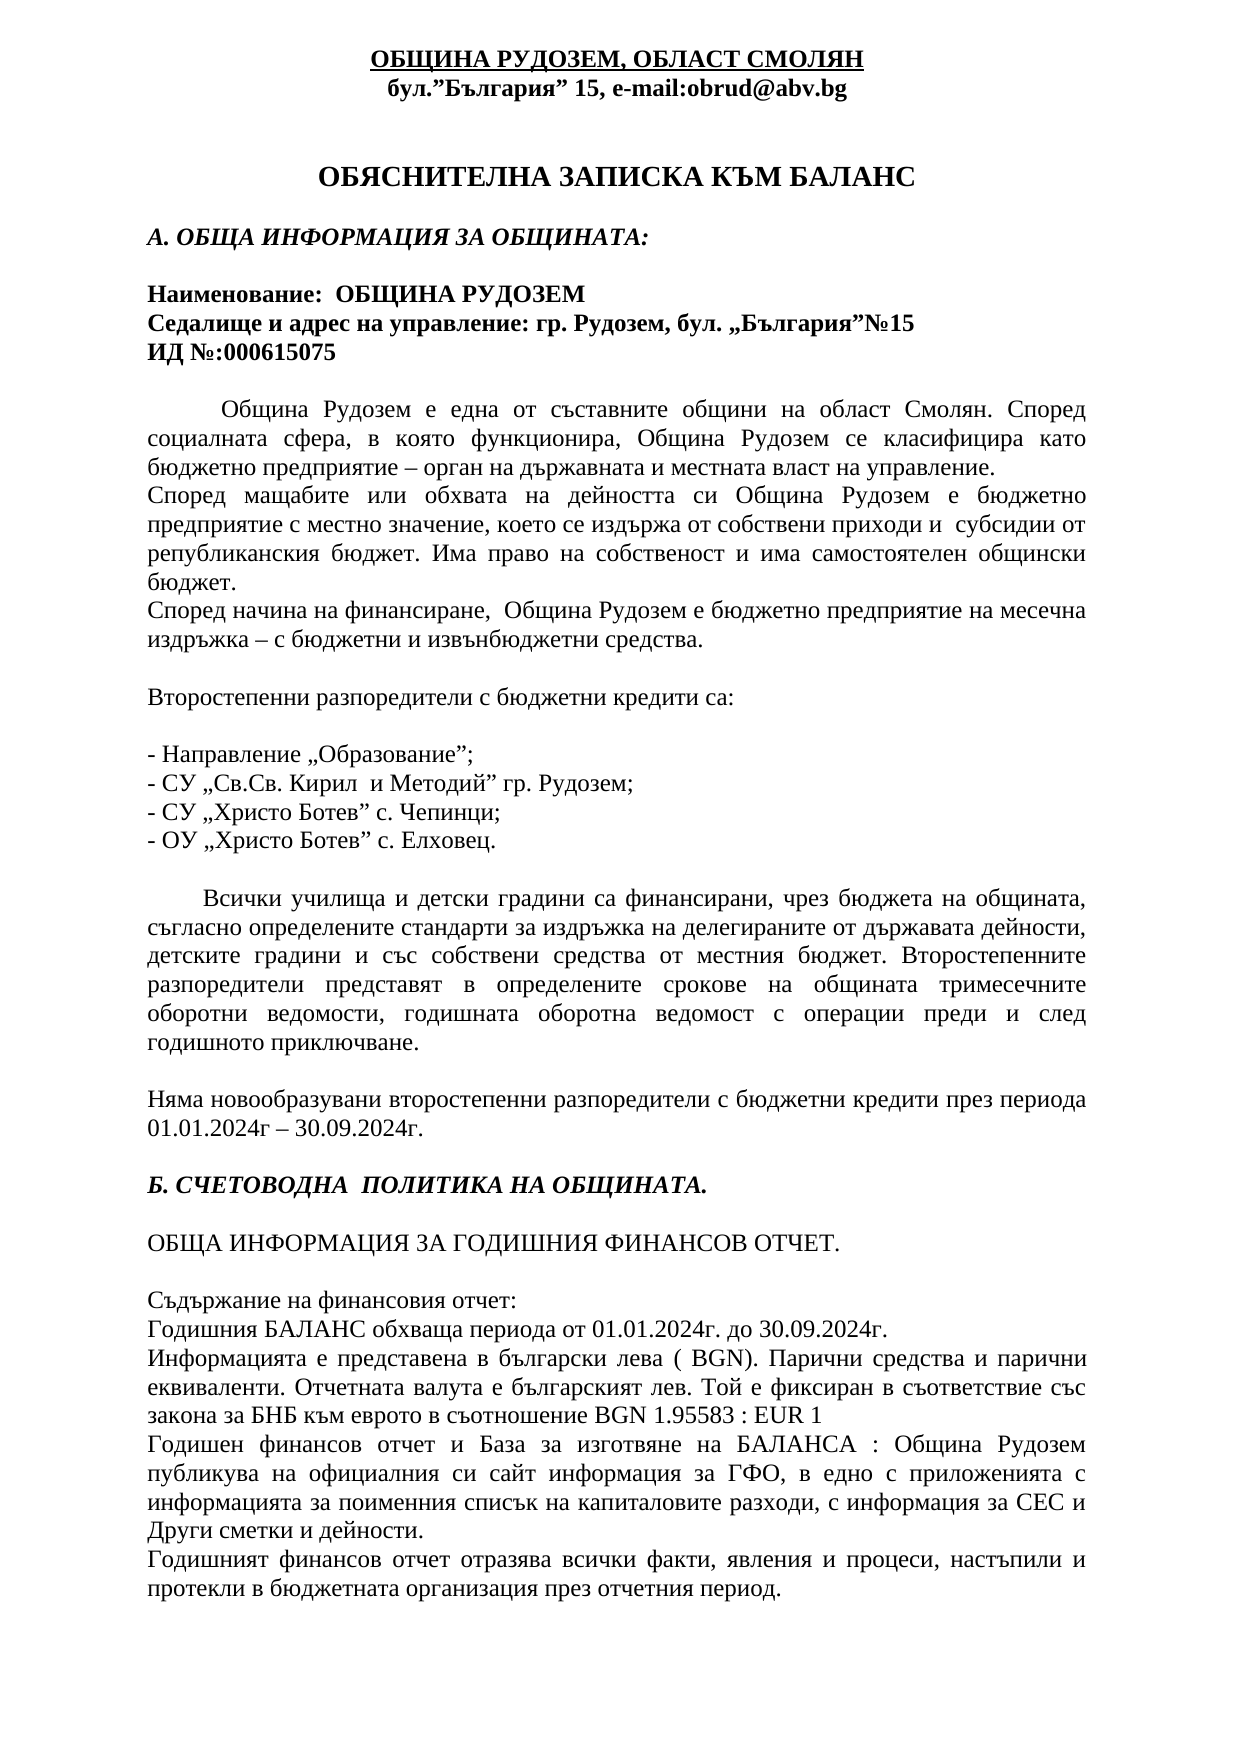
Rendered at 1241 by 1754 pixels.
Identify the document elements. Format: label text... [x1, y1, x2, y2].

text Годишния БАЛАНС обхваща периода от 01.01.2024г. до 30.09.2024г. [147, 1314, 1087, 1343]
text Годишният финансов отчет отразява всички факти, явления и процеси, настъпили и протекли в бюджетната организация през отчетния период. [147, 1544, 1087, 1602]
text ОБЩИНА РУДОЗЕМ, ОБЛАСТ СМОЛЯН [147, 44, 1087, 73]
text Наименование: ОБЩИНА РУДОЗЕМ [147, 279, 1087, 308]
text - Направление „Образование”; [147, 739, 1087, 768]
text Второстепенни разпоредители с бюджетни кредити са: [147, 682, 1087, 710]
text - СУ „Св.Св. Кирил и Методий” гр. Рудозем; [147, 768, 1087, 797]
text Всички училища и детски градини са финансирани, чрез бюджета на общината, съгласно определените стандарти за издръжка на делегираните от държавата дейности, детските градини и със собствени средства от местния бюджет. Второстепенните разпоредители представят в определените срокове на общината тримесечните оборотни ведомости, годишната оборотна ведомост с операции преди и след годишното приключване. [147, 883, 1087, 1055]
text ИД №:000615075 [147, 337, 1087, 365]
text Информацията е представена в български лева ( BGN). Парични средства и парични еквиваленти. Отчетната валута е българският лев. Той е фиксиран в съответствие със закона за БНБ към еврото в съотношение BGN 1.95583 : EUR 1 [147, 1343, 1087, 1429]
text Според начина на финансиране, Община Рудозем е бюджетно предприятие на месечна издръжка – с бюджетни и извънбюджетни средства. [147, 595, 1087, 653]
text Няма новообразувани второстепенни разпоредители с бюджетни кредити през периода 01.01.2024г – 30.09.2024г. [147, 1084, 1087, 1142]
text бул.”България” 15, e-mail:obrud@abv.bg [147, 73, 1087, 102]
text Според мащабите или обхвата на дейността си Община Рудозем е бюджетно предприятие с местно значение, което се издържа от собствени приходи и субсидии от републиканския бюджет. Има право на собственост и има самостоятелен общински бюджет. [147, 480, 1087, 595]
text ОБЯСНИТЕЛНА ЗАПИСКА КЪМ БАЛАНС [147, 159, 1087, 193]
text Годишен финансов отчет и База за изготвяне на БАЛАНСА : Община Рудозем публикува на официалния си сайт информация за ГФО, в едно с приложенията с информацията за поименния списък на капиталовите разходи, с информация за СЕС и Други сметки и дейности. [147, 1429, 1087, 1544]
text Община Рудозем е една от съставните общини на област Смолян. Според социалната сфера, в която функционира, Община Рудозем се класифицира като бюджетно предприятие – орган на държавната и местната власт на управление. [147, 394, 1087, 480]
text А. ОБЩА ИНФОРМАЦИЯ ЗА ОБЩИНАТА: [147, 222, 1087, 250]
text - ОУ „Христо Ботев” с. Елховец. [147, 825, 1087, 854]
text - СУ „Христо Ботев” с. Чепинци; [147, 797, 1087, 825]
text Седалище и адрес на управление: гр. Рудозем, бул. „България”№15 [147, 308, 1087, 337]
text ОБЩА ИНФОРМАЦИЯ ЗА ГОДИШНИЯ ФИНАНСОВ ОТЧЕТ. [147, 1228, 1087, 1257]
text Б. СЧЕТОВОДНА ПОЛИТИКА НА ОБЩИНАТА. [147, 1170, 1087, 1199]
text Съдържание на финансовия отчет: [147, 1285, 1087, 1314]
